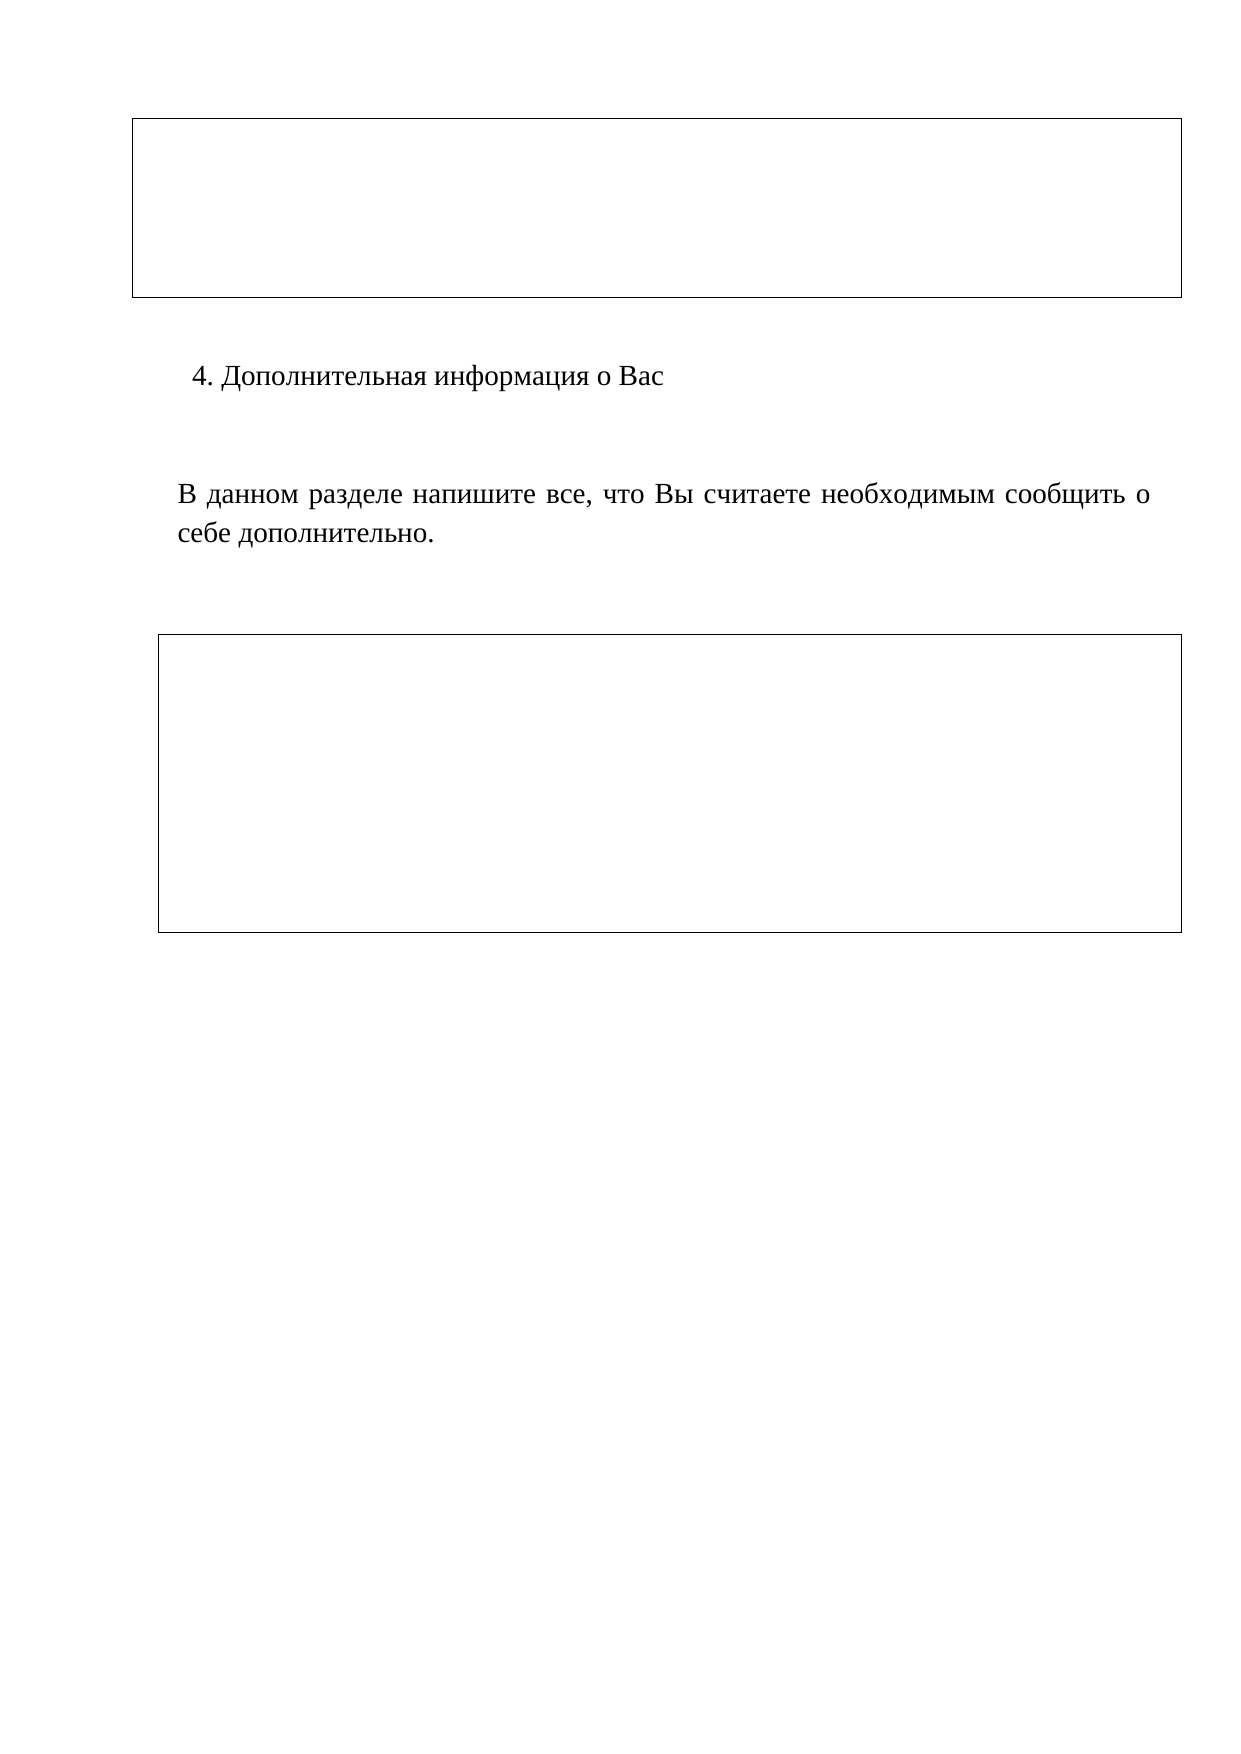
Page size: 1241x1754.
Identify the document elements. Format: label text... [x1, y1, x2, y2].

table_header [159, 635, 1181, 932]
text 4. Дополнительная информация о Вас [177, 358, 1152, 391]
table_header [133, 119, 1181, 297]
text В данном разделе напишите все, что Вы считаете необходимым сообщить о себе дополнительно. [177, 476, 1152, 548]
